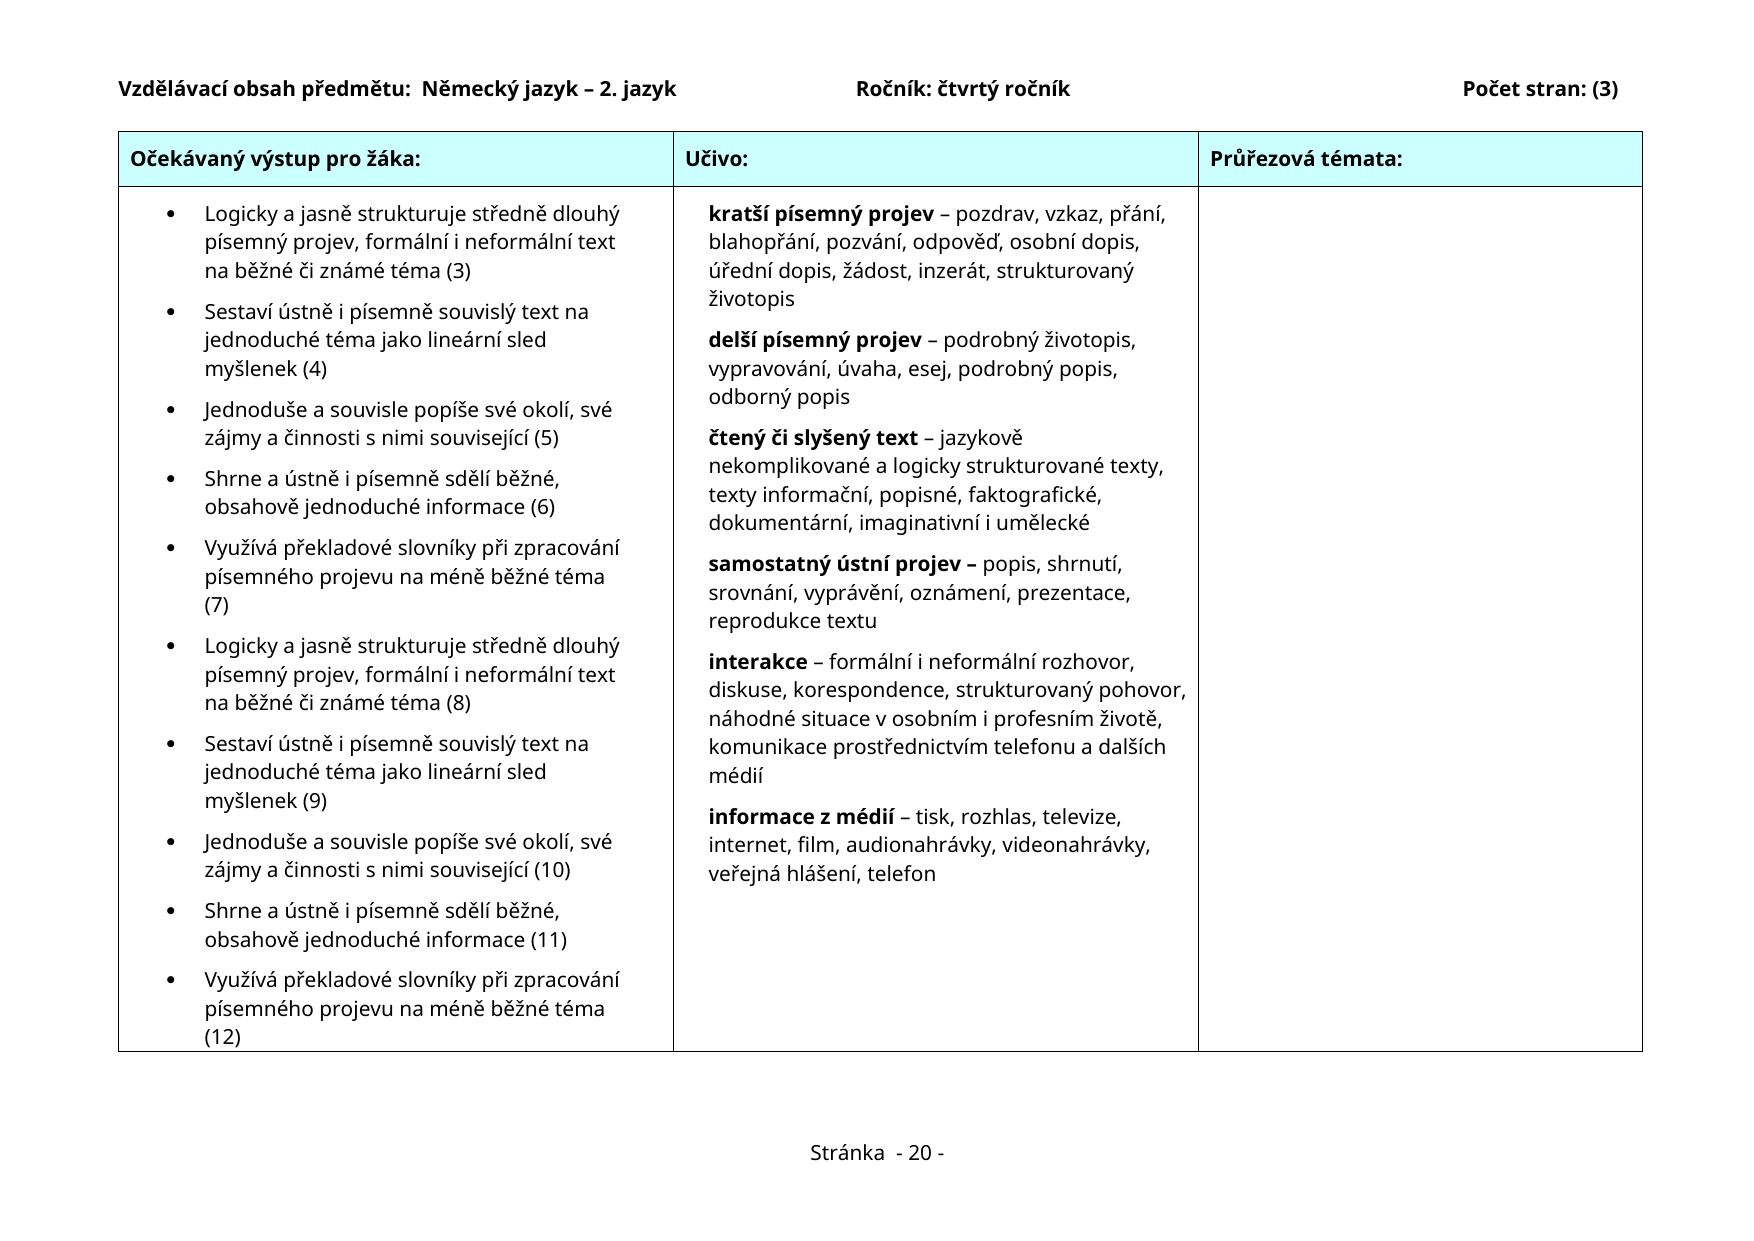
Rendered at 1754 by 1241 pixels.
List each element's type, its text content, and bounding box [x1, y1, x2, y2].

table_cell Logicky a jasně strukturuje středně dlouhý písemný projev, formální i neformální text na běžné či známé téma (3) Sestaví ústně i písemně souvislý text na jednoduché téma jako lineární sled myšlenek (4) Jednoduše a souvisle popíše své okolí, své zájmy a činnosti s nimi související (5) Shrne a ústně i písemně sdělí běžné, obsahově jednoduché informace (6) Využívá překladové slovníky při zpracování písemného projevu na méně běžné téma (7) Logicky a jasně strukturuje středně dlouhý písemný projev, formální i neformální text na běžné či známé téma (8) Sestaví ústně i písemně souvislý text na jednoduché téma jako lineární sled myšlenek (9) Jednoduše a souvisle popíše své okolí, své zájmy a činnosti s nimi související (10) Shrne a ústně i písemně sdělí běžné, obsahově jednoduché informace (11) Využívá překladové slovníky při zpracování písemného projevu na méně běžné téma (12) [119, 187, 673, 1051]
table_cell kratší písemný projev – pozdrav, vzkaz, přání, blahopřání, pozvání, odpověď, osobní dopis, úřední dopis, žádost, inzerát, strukturovaný životopis delší písemný projev – podrobný životopis, vypravování, úvaha, esej, podrobný popis, odborný popis čtený či slyšený text – jazykově nekomplikované a logicky strukturované texty, texty informační, popisné, faktografické, dokumentární, imaginativní i umělecké samostatný ústní projev – popis, shrnutí, srovnání, vyprávění, oznámení, prezentace, reprodukce textu interakce – formální i neformální rozhovor, diskuse, korespondence, strukturovaný pohovor, náhodné situace v osobním i profesním životě, komunikace prostřednictvím telefonu a dalších médií informace z médií – tisk, rozhlas, televize, internet, film, audionahrávky, videonahrávky, veřejná hlášení, telefon [674, 187, 1198, 1051]
table_cell [1199, 187, 1642, 1051]
table_header Učivo: [674, 132, 1198, 186]
table_header Očekávaný výstup pro žáka: [119, 132, 673, 186]
table_header Průřezová témata: [1199, 132, 1642, 186]
